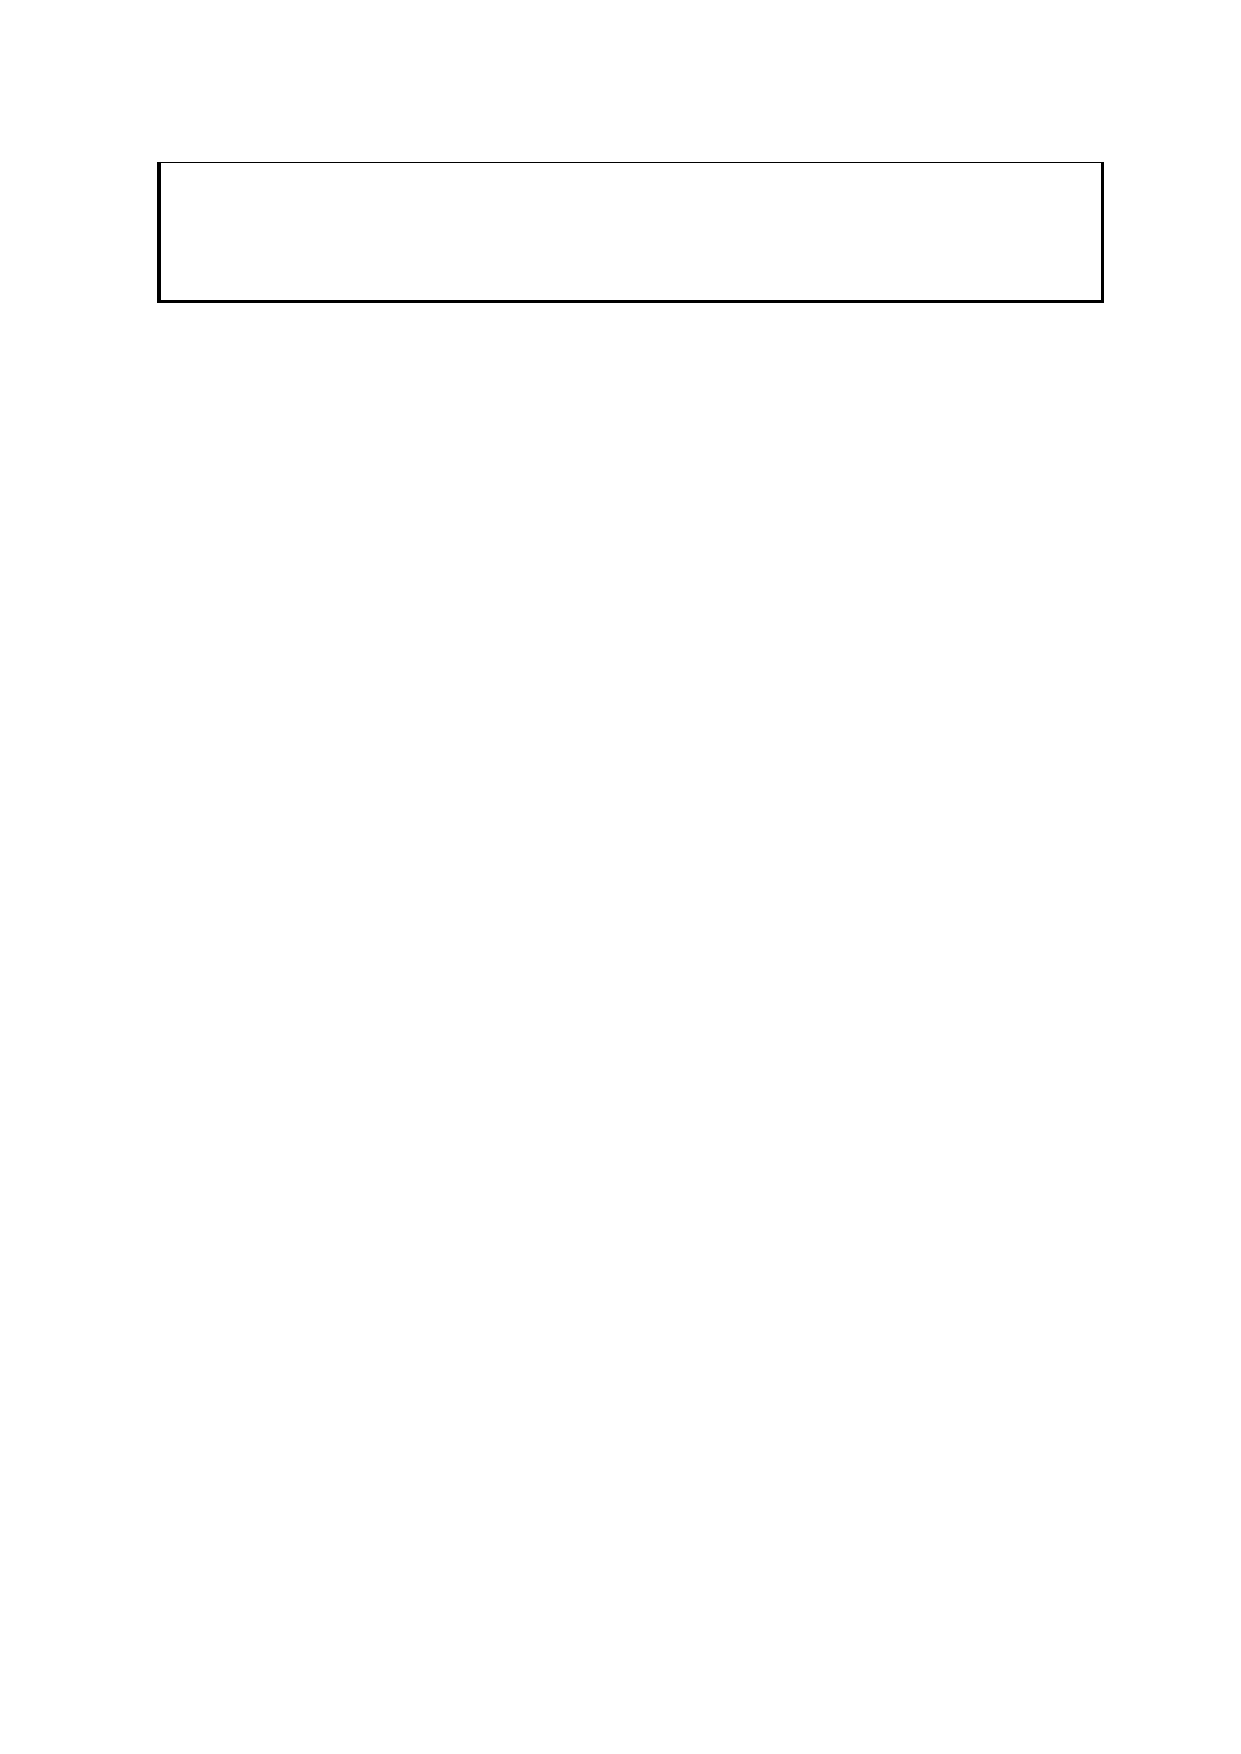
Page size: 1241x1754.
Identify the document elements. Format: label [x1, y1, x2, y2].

table_cell [161, 163, 1101, 300]
